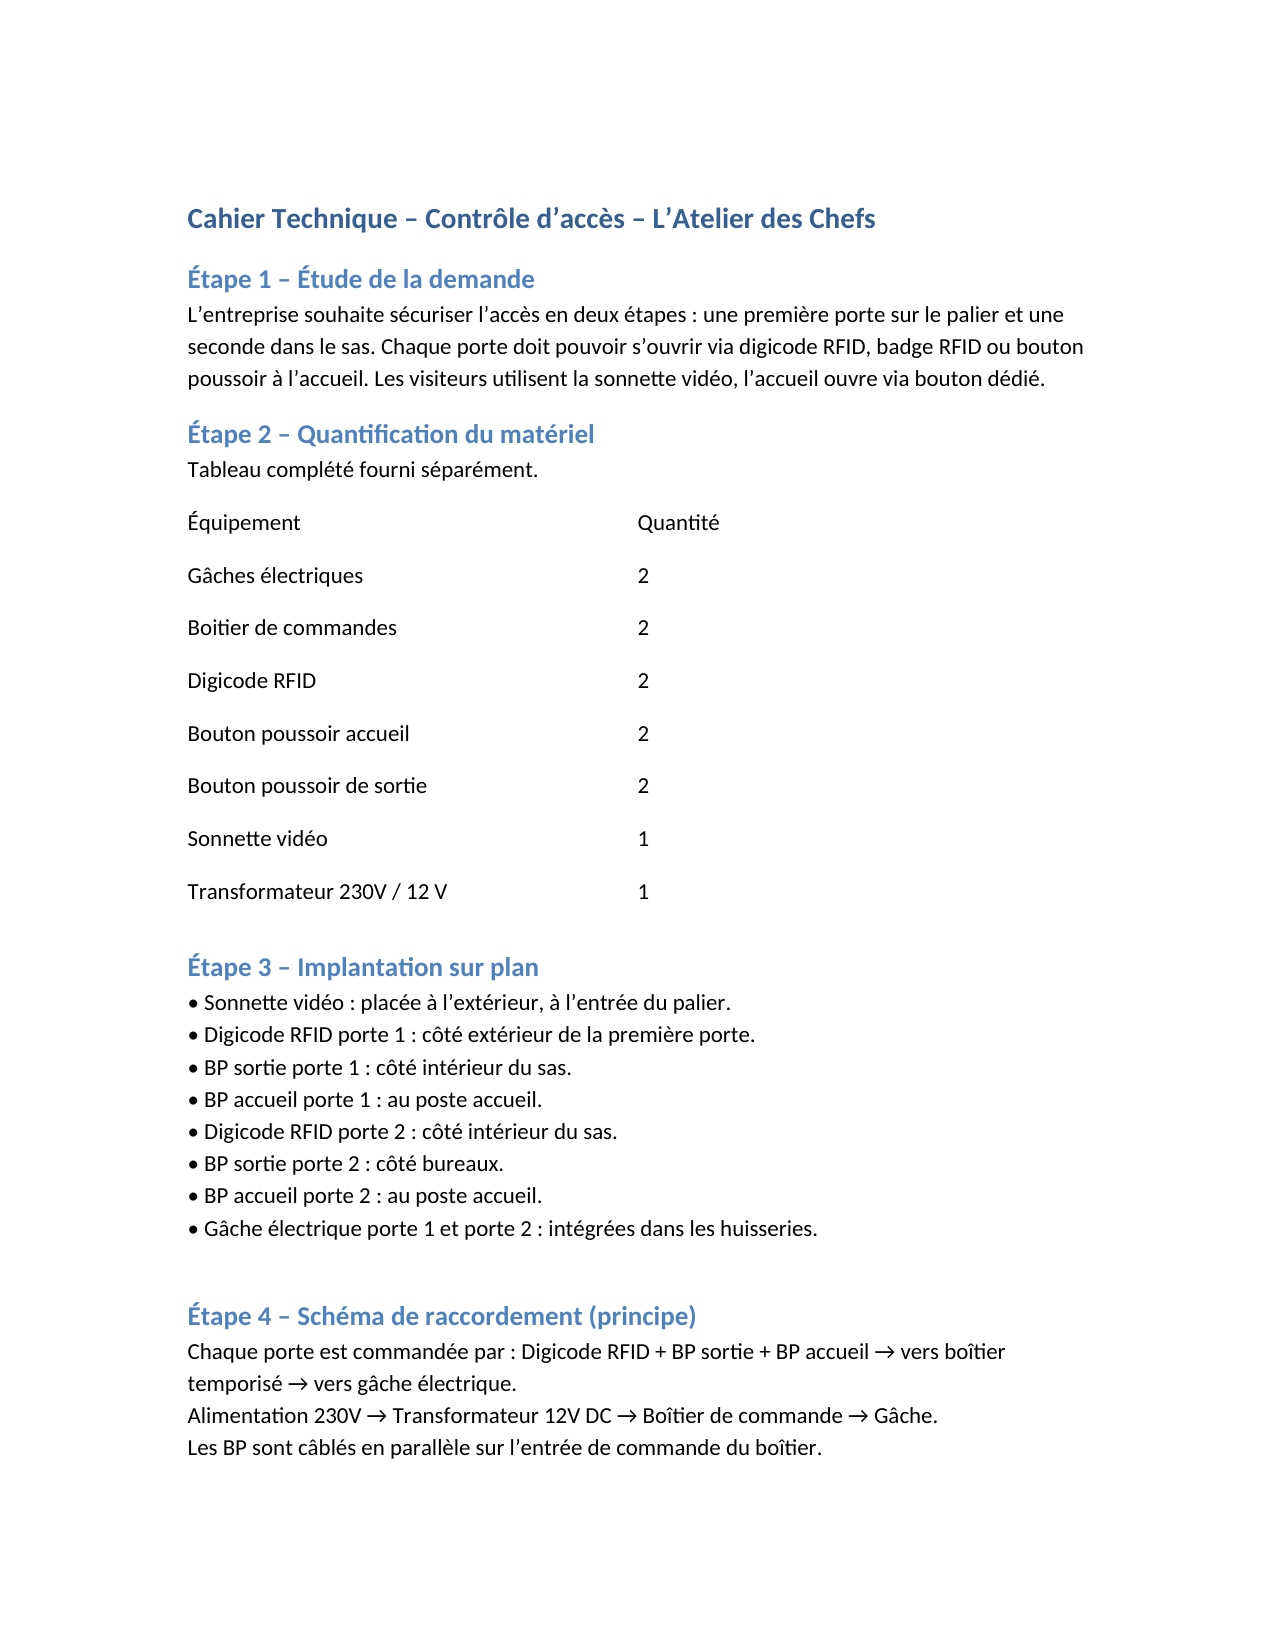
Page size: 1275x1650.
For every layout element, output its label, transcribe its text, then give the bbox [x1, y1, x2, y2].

text Tableau complété fourni séparément. [187, 455, 1087, 483]
text L’entreprise souhaite sécuriser l’accès en deux étapes : une première porte sur le palier et une seconde dans le sas. Chaque porte doit pouvoir s’ouvrir via digicode RFID, badge RFID ou bouton poussoir à l’accueil. Les visiteurs utilisent la sonnette vidéo, l’accueil ouvre via bouton dédié. [187, 300, 1087, 392]
table_cell Digicode RFID [176, 666, 626, 719]
subtitle Étape 1 – Étude de la demande [187, 262, 1087, 295]
table_header Équipement [176, 508, 626, 561]
subtitle Étape 2 – Quantification du matériel [187, 417, 1087, 450]
table_cell Bouton poussoir de sortie [176, 772, 626, 824]
table_cell Boitier de commandes [176, 614, 626, 666]
table_cell Sonnette vidéo [176, 824, 626, 877]
subtitle Étape 4 – Schéma de raccordement (principe) [187, 1299, 1087, 1332]
table_cell 2 [626, 666, 1076, 719]
table_cell 2 [626, 614, 1076, 666]
table_cell Bouton poussoir accueil [176, 719, 626, 772]
table_header Quantité [626, 508, 1076, 561]
table_cell Transformateur 230V / 12 V [176, 877, 626, 930]
table_cell 1 [626, 877, 1076, 930]
table_cell 2 [626, 772, 1076, 824]
subtitle Cahier Technique – Contrôle d’accès – L’Atelier des Chefs [187, 200, 1087, 236]
table_cell 2 [626, 719, 1076, 772]
text Chaque porte est commandée par : Digicode RFID + BP sortie + BP accueil → vers boîtier temporisé → vers gâche électrique. Alimentation 230V → Transformateur 12V DC → Boîtier de commande → Gâche. Les BP sont câblés en parallèle sur l’entrée de commande du boîtier. [187, 1337, 1087, 1461]
text • Sonnette vidéo : placée à l’extérieur, à l’entrée du palier. • Digicode RFID porte 1 : côté extérieur de la première porte. • BP sortie porte 1 : côté intérieur du sas. • BP accueil porte 1 : au poste accueil. • Digicode RFID porte 2 : côté intérieur du sas. • BP sortie porte 2 : côté bureaux. • BP accueil porte 2 : au poste accueil. • Gâche électrique porte 1 et porte 2 : intégrées dans les huisseries. [187, 988, 1087, 1274]
table_cell 1 [626, 824, 1076, 877]
table_cell 2 [626, 561, 1076, 613]
table_cell Gâches électriques [176, 561, 626, 613]
subtitle Étape 3 – Implantation sur plan [187, 951, 1087, 983]
